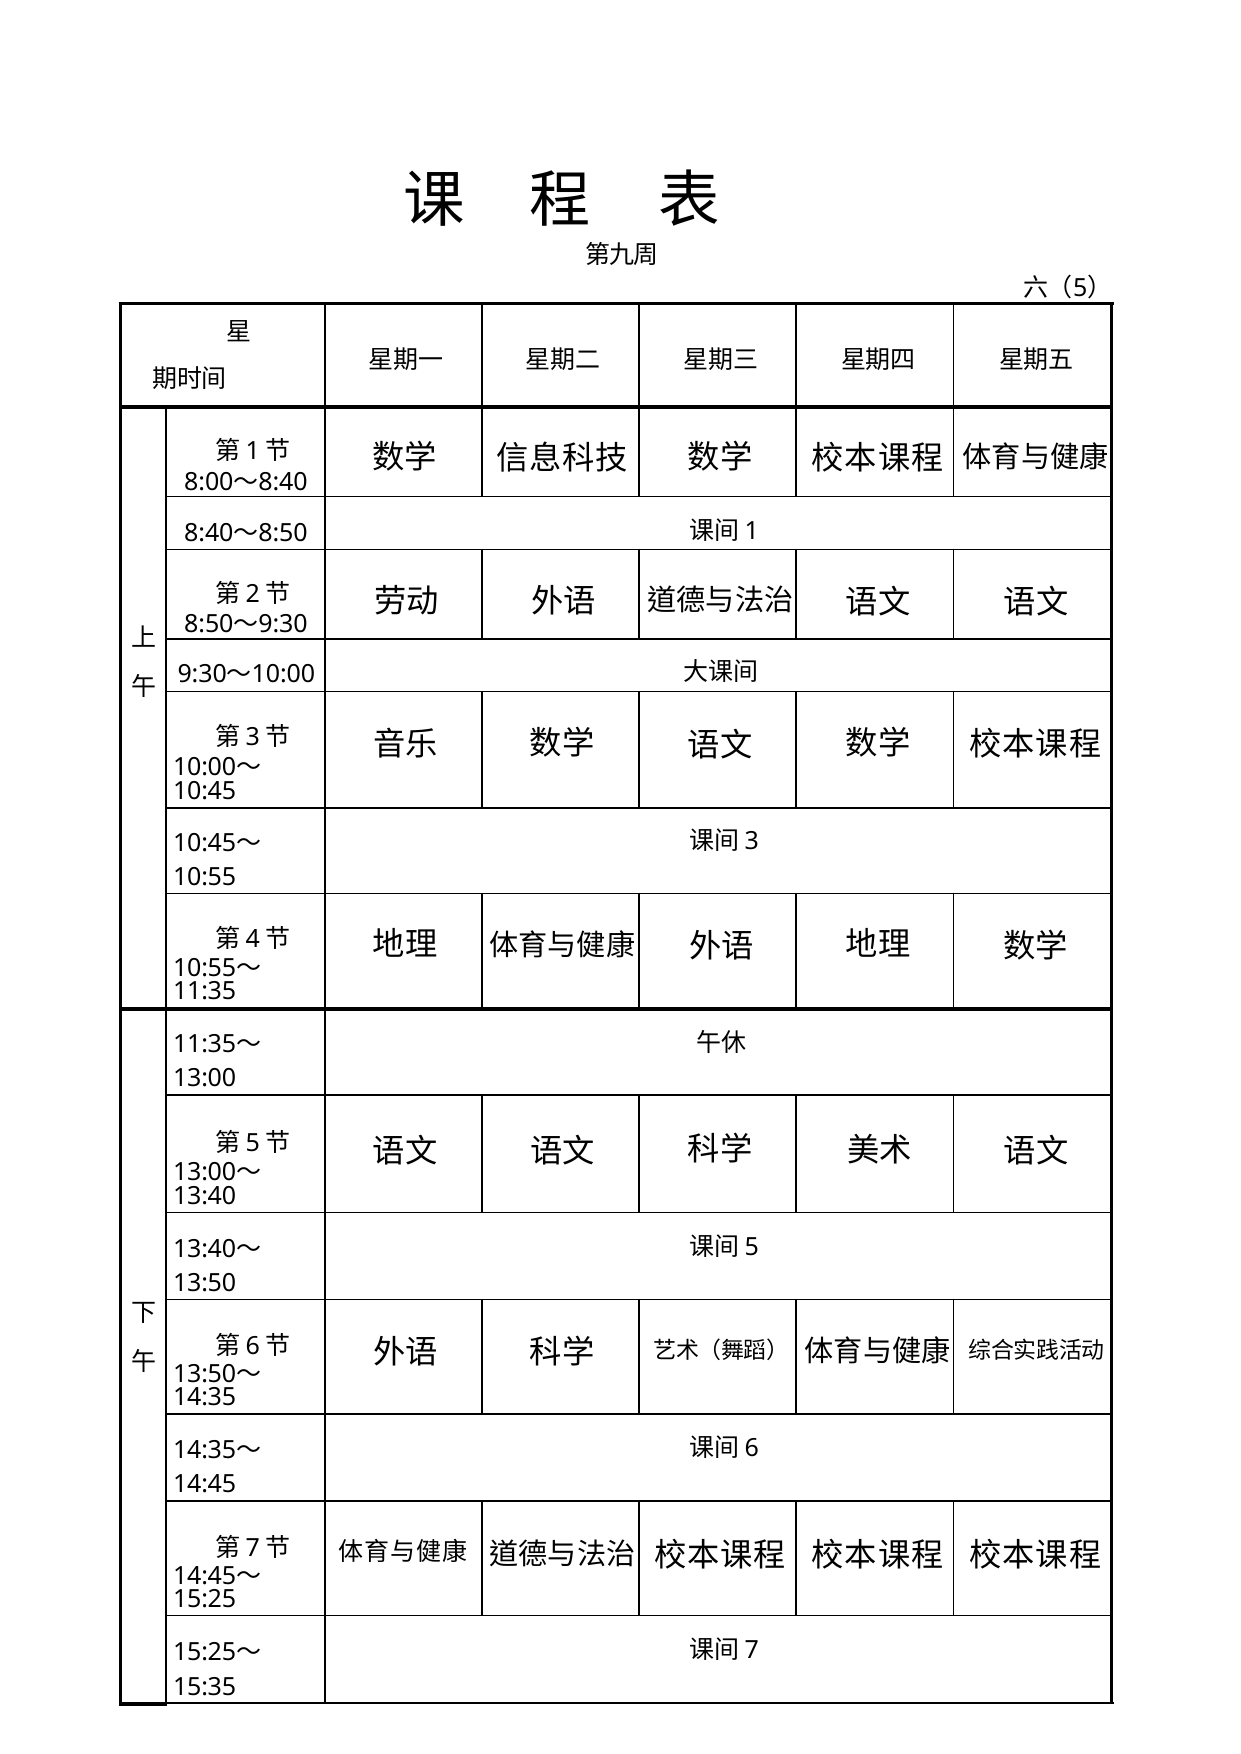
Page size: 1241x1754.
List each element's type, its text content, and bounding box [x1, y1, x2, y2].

table_cell 数学 [483, 692, 638, 807]
text 六（5） [120, 275, 1112, 302]
table_cell 道德与法治 [483, 1502, 638, 1614]
table_cell 11:35～13:00 [167, 1011, 324, 1094]
table_header 星期四 [797, 305, 953, 405]
table_cell 8:40～8:50 [167, 497, 324, 548]
table_cell 第7节 14:45～15:25 [167, 1502, 324, 1614]
table_cell 语文 [326, 1096, 481, 1212]
table_cell 13:40～13:50 [167, 1213, 324, 1298]
table_cell 第5节 13:00～13:40 [167, 1096, 324, 1212]
table_cell 语文 [797, 550, 953, 638]
table_cell 上 午 [122, 409, 165, 1007]
table_cell 第2节 8:50～9:30 [167, 550, 324, 638]
table_cell 第4节 10:55～11:35 [167, 894, 324, 1007]
text 课 程 表 [403, 159, 1116, 237]
table_cell 数学 [640, 409, 795, 496]
table_cell 校本课程 [954, 692, 1110, 807]
table_cell 语文 [954, 550, 1110, 638]
table_header 星期二 [483, 305, 638, 405]
table_cell 数学 [326, 409, 481, 496]
table_cell 地理 [326, 894, 481, 1007]
table_cell 校本课程 [797, 409, 953, 496]
table_cell 劳动 [326, 550, 481, 638]
table_cell 课间6 [326, 1415, 1110, 1500]
table_cell 校本课程 [954, 1502, 1110, 1614]
table_header 星期五 [954, 305, 1110, 405]
table_cell 15:25～15:35 [167, 1616, 324, 1702]
table_cell 地理 [797, 894, 953, 1007]
table_cell 体育与健康 [326, 1502, 481, 1614]
table_cell 综合实践活动 [954, 1300, 1110, 1413]
table_cell 艺术（舞蹈） [640, 1300, 795, 1413]
table_cell 课间5 [326, 1213, 1110, 1298]
table_cell 校本课程 [640, 1502, 795, 1614]
table_cell 9:30～10:00 [167, 640, 324, 691]
table_cell 数学 [954, 894, 1110, 1007]
table_cell 音乐 [326, 692, 481, 807]
table_cell 课间7 [326, 1616, 1110, 1702]
table_cell 语文 [954, 1096, 1110, 1212]
table_cell 外语 [483, 550, 638, 638]
table_cell 体育与健康 [954, 409, 1110, 496]
table_cell 体育与健康 [797, 1300, 953, 1413]
table_cell 10:45～10:55 [167, 809, 324, 893]
table_cell 美术 [797, 1096, 953, 1212]
table_cell 外语 [640, 894, 795, 1007]
table_cell 道德与法治 [640, 550, 795, 638]
table_cell 科学 [483, 1300, 638, 1413]
table_header 星期一 [326, 305, 481, 405]
table_cell 第3节 10:00～10:45 [167, 692, 324, 807]
table_cell 课间1 [326, 497, 1110, 548]
table_cell 语文 [483, 1096, 638, 1212]
text 第九周 [585, 237, 1116, 271]
table_header 星期时间 [122, 305, 324, 405]
table_cell 14:35～14:45 [167, 1415, 324, 1500]
table_cell 第6节 13:50～14:35 [167, 1300, 324, 1413]
table_cell 语文 [640, 692, 795, 807]
table_cell 信息科技 [483, 409, 638, 496]
table_cell 外语 [326, 1300, 481, 1413]
table_cell 第1节 8:00～8:40 [167, 409, 324, 496]
table_cell 大课间 [326, 640, 1110, 691]
table_cell 科学 [640, 1096, 795, 1212]
table_cell 课间3 [326, 809, 1110, 893]
table_cell 体育与健康 [483, 894, 638, 1007]
table_header 星期三 [640, 305, 795, 405]
table_cell 下 午 [122, 1011, 165, 1702]
table_cell 校本课程 [797, 1502, 953, 1614]
table_cell 午休 [326, 1011, 1110, 1094]
table_cell 数学 [797, 692, 953, 807]
